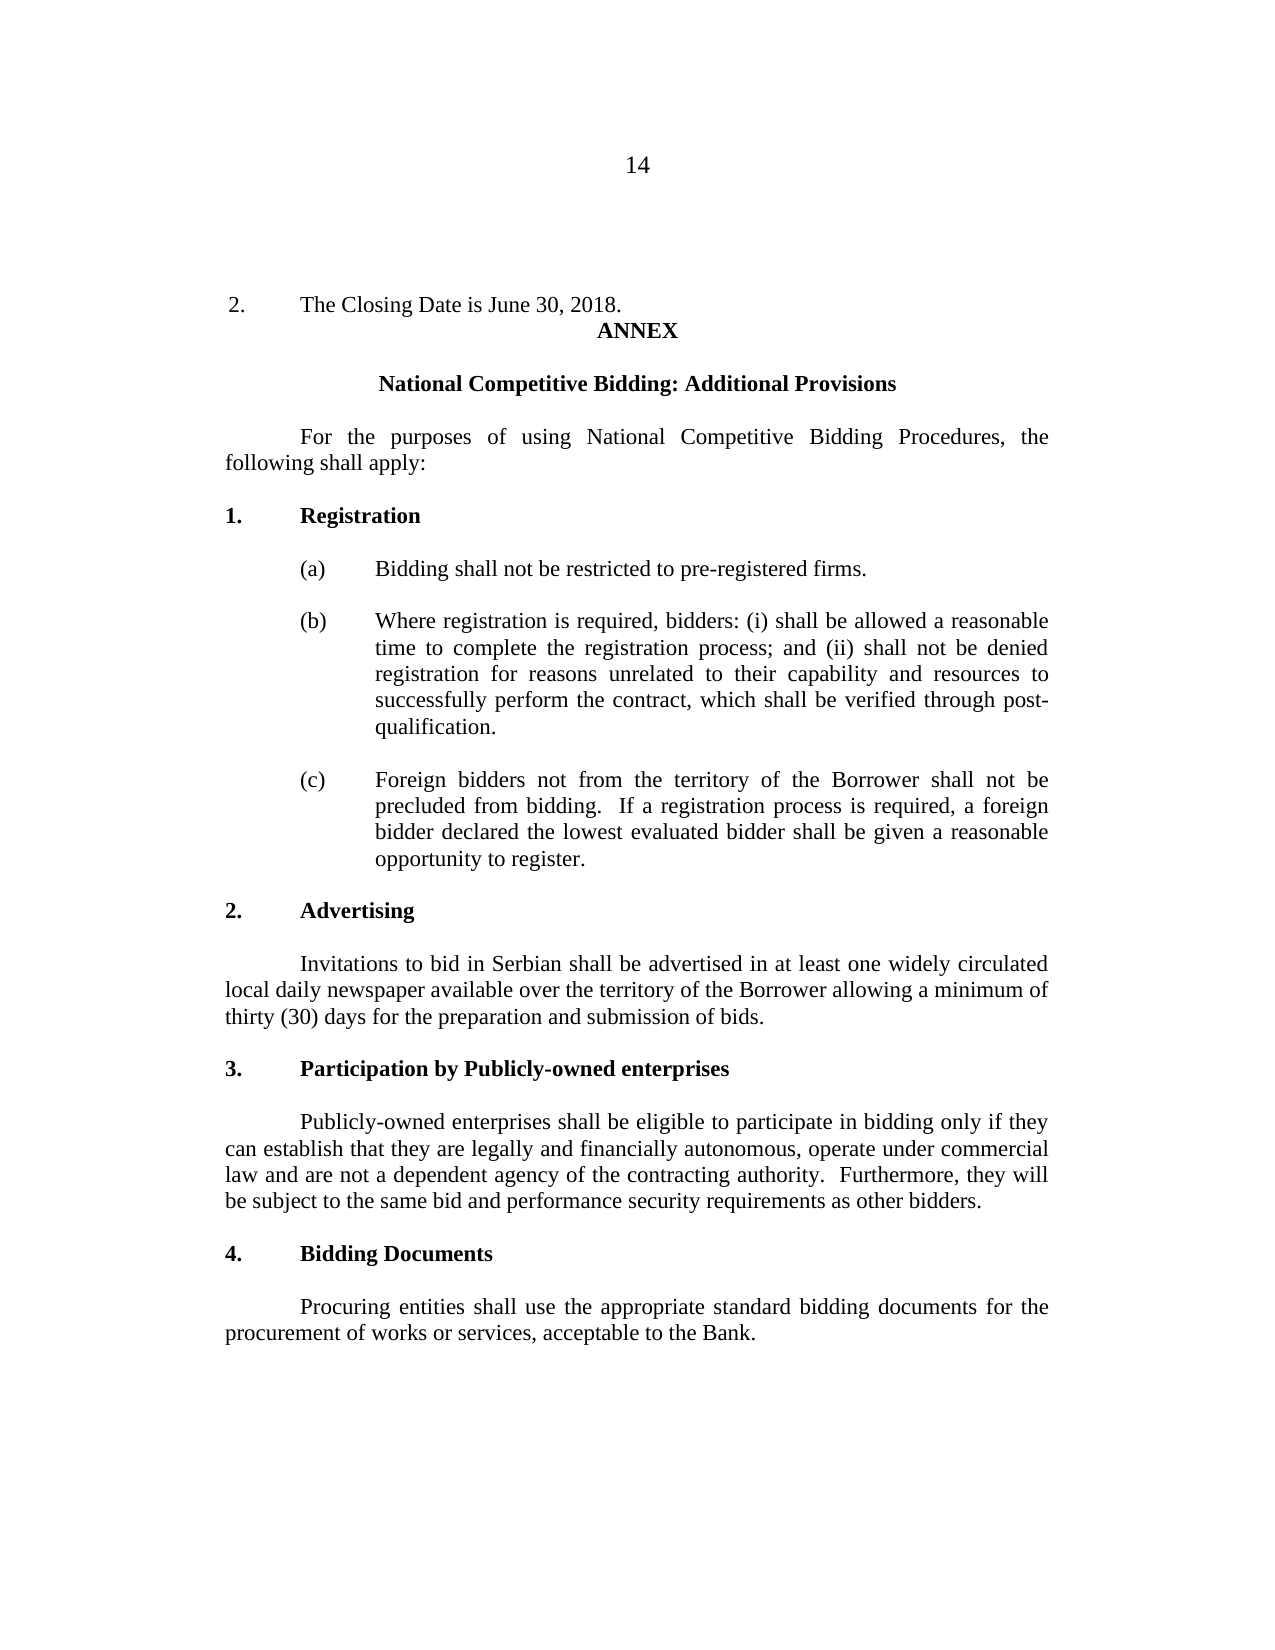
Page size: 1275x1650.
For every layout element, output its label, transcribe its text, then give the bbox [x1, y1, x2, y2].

text 3. Participation by Publicly-owned enterprises [225, 1056, 1050, 1082]
text National Competitive Bidding: Additional Provisions [225, 370, 1050, 397]
text ANNEX [225, 318, 1050, 344]
text Procuring entities shall use the appropriate standard bidding documents for the procurement of works or services, acceptable to the Bank. [225, 1293, 1050, 1345]
text 2. Advertising [225, 897, 1050, 924]
text 4. Bidding Documents [225, 1240, 1050, 1266]
text (a) Bidding shall not be restricted to pre-registered firms. [300, 555, 1050, 581]
text (c) Foreign bidders not from the territory of the Borrower shall not be precluded from bidding. If a registration process is required, a foreign bidder declared the lowest evaluated bidder shall be given a reasonable opportunity to register. [300, 766, 1050, 871]
text 2. The Closing Date is June 30, 2018. [228, 291, 1050, 318]
text Invitations to bid in Serbian shall be advertised in at least one widely circulated local daily newspaper available over the territory of the Borrower allowing a minimum of thirty (30) days for the preparation and submission of bids. [225, 950, 1050, 1029]
text Publicly-owned enterprises shall be eligible to participate in bidding only if they can establish that they are legally and financially autonomous, operate under commercial law and are not a dependent agency of the contracting authority. Furthermore, they will be subject to the same bid and performance security requirements as other bidders. [225, 1108, 1050, 1214]
text 1. Registration [225, 502, 1050, 528]
text For the purposes of using National Competitive Bidding Procedures, the following shall apply: [225, 423, 1050, 476]
text (b) Where registration is required, bidders: (i) shall be allowed a reasonable time to complete the registration process; and (ii) shall not be denied registration for reasons unrelated to their capability and resources to successfully perform the contract, which shall be verified through post-qualification. [300, 607, 1050, 739]
